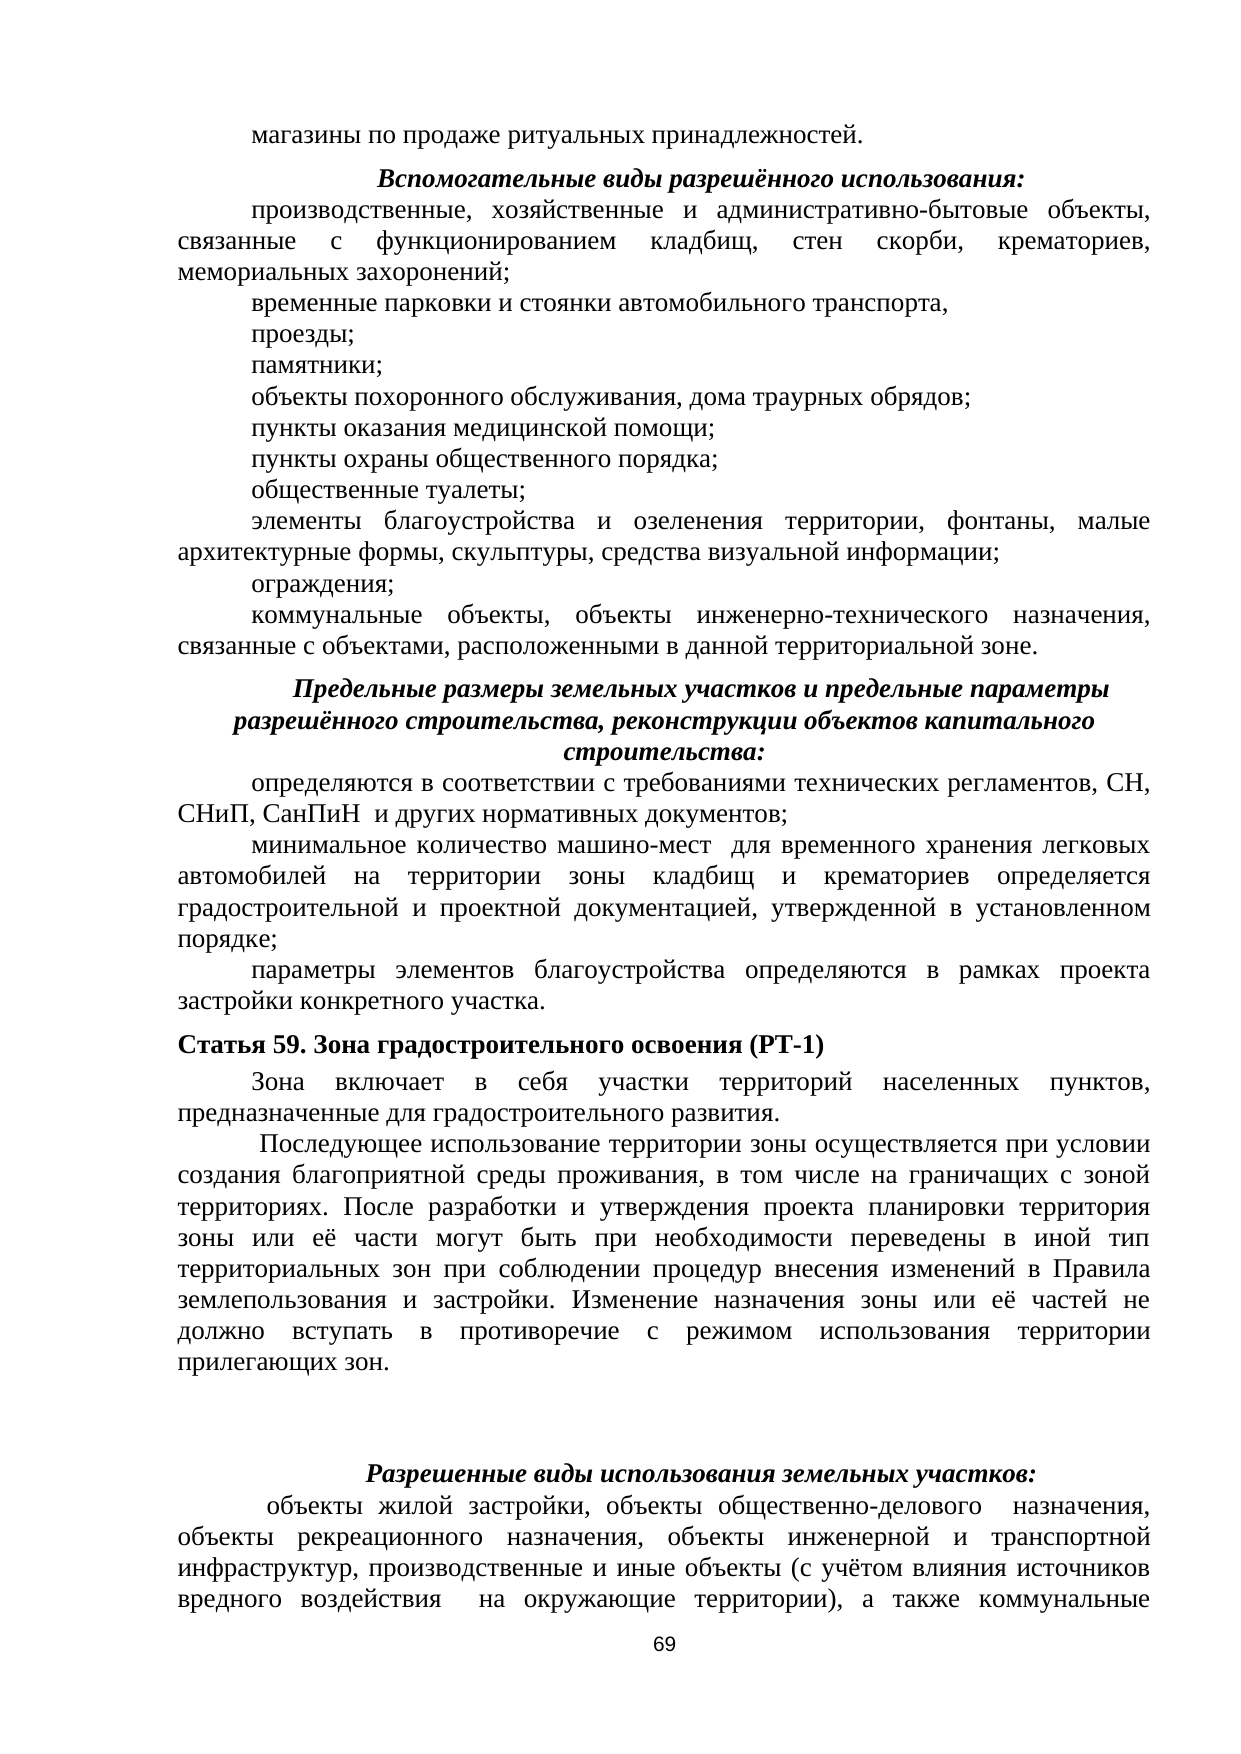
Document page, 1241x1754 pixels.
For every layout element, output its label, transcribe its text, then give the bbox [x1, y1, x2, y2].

subtitle пункты охраны общественного порядка; [177, 442, 1152, 473]
subtitle пункты оказания медицинской помощи; [177, 411, 1152, 442]
text Последующее использование территории зоны осуществляется при условии создания благоприятной среды проживания, в том числе на граничащих с зоной территориях. После разработки и утверждения проекта планировки территория зоны или её части могут быть при необходимости переведены в иной тип территориальных зон при соблюдении процедур внесения изменений в Правила землепользования и застройки. Изменение назначения зоны или её частей не должно вступать в противоречие с режимом использования территории прилегающих зон. [177, 1127, 1152, 1377]
subtitle производственные, хозяйственные и административно-бытовые объекты, связанные с функционированием кладбищ, стен скорби, крематориев, мемориальных захоронений; [177, 193, 1152, 286]
subtitle магазины по продаже ритуальных принадлежностей. [177, 118, 1152, 149]
text минимальное количество машино-мест для временного хранения легковых автомобилей на территории зоны кладбищ и крематориев определяется градостроительной и проектной документацией, утвержденной в установленном порядке; [177, 828, 1152, 953]
text параметры элементов благоустройства определяются в рамках проекта застройки конкретного участка. [177, 953, 1152, 1015]
text Разрешенные виды использования земельных участков: [177, 1458, 1152, 1489]
subtitle объекты похоронного обслуживания, дома траурных обрядов; [177, 380, 1152, 411]
subtitle ограждения; [177, 567, 1152, 598]
text Зона включает в себя участки территорий населенных пунктов, предназначенные для градостроительного развития. [177, 1065, 1152, 1127]
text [177, 1489, 1152, 1613]
subtitle общественные туалеты; [177, 473, 1152, 504]
text определяются в соответствии с требованиями технических регламентов, СН, СНиП, СанПиН и других нормативных документов; [177, 766, 1152, 828]
text проезды; [177, 317, 1152, 349]
subtitle памятники; [177, 349, 1152, 380]
text Предельные размеры земельных участков и предельные параметры разрешённого строительства, реконструкции объектов капитального строительства: [177, 673, 1152, 766]
subtitle Статья 59. Зона градостроительного освоения (РТ-1) [177, 1028, 1152, 1059]
text временные парковки и стоянки автомобильного транспорта, [177, 286, 1152, 317]
subtitle элементы благоустройства и озеленения территории, фонтаны, малые архитектурные формы, скульптуры, средства визуальной информации; [177, 504, 1152, 567]
subtitle Вспомогательные виды разрешённого использования: [177, 162, 1152, 193]
subtitle коммунальные объекты, объекты инженерно-технического назначения, связанные с объектами, расположенными в данной территориальной зоне. [177, 598, 1152, 660]
